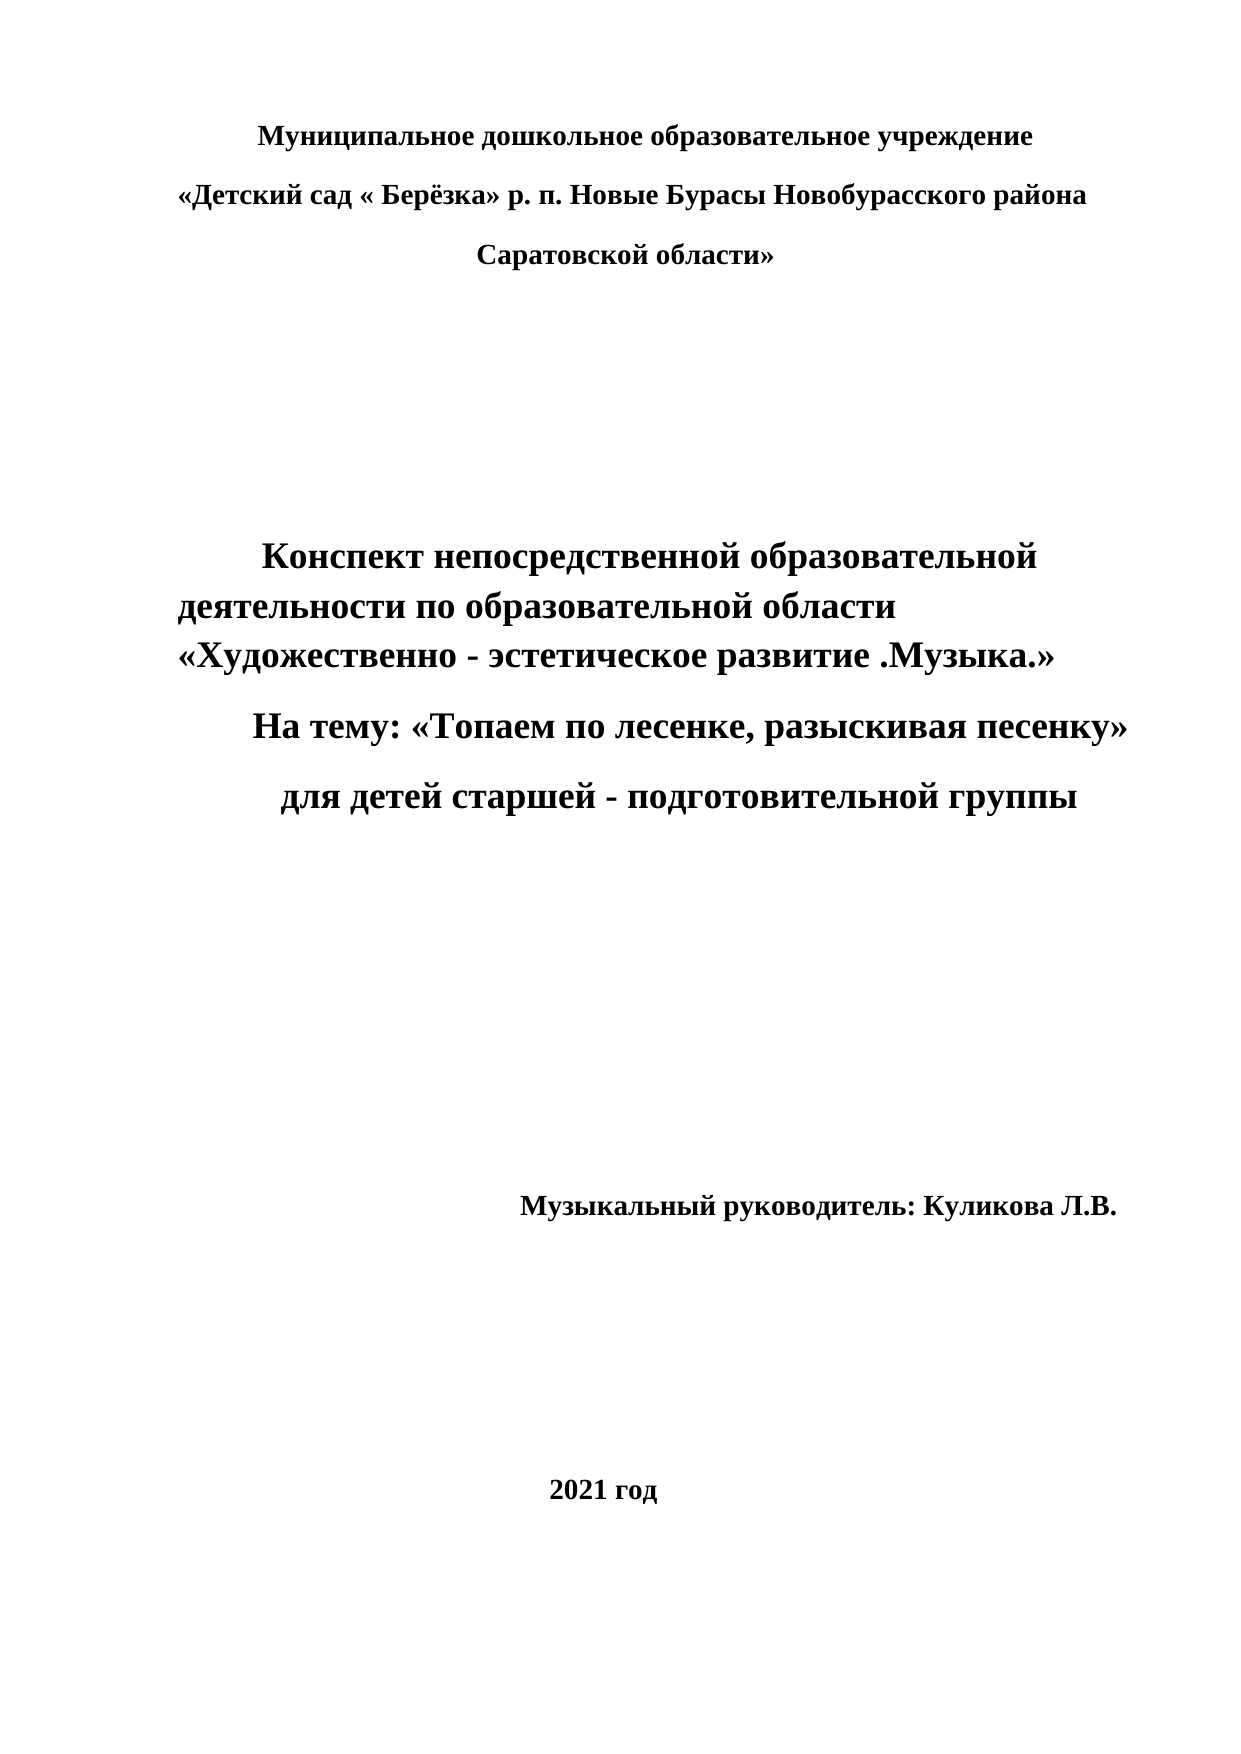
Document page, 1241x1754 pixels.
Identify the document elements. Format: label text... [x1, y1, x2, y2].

text Саратовской области» [177, 237, 1152, 270]
text «Детский сад « Берёзка» р. п. Новые Бурасы Новобурасского района [177, 177, 1152, 211]
text Конспект непосредственной образовательной деятельности по образовательной области «Художественно - эстетическое развитие .Музыка.» [177, 534, 1152, 676]
text для детей старшей - подготовительной группы [177, 774, 1152, 817]
text Муниципальное дошкольное образовательное учреждение [177, 118, 1152, 152]
text На тему: «Топаем по лесенке, разыскивая песенку» [177, 703, 1152, 746]
text Музыкальный руководитель: Куликова Л.В. [177, 1188, 1152, 1221]
text 2021 год [177, 1472, 1152, 1505]
